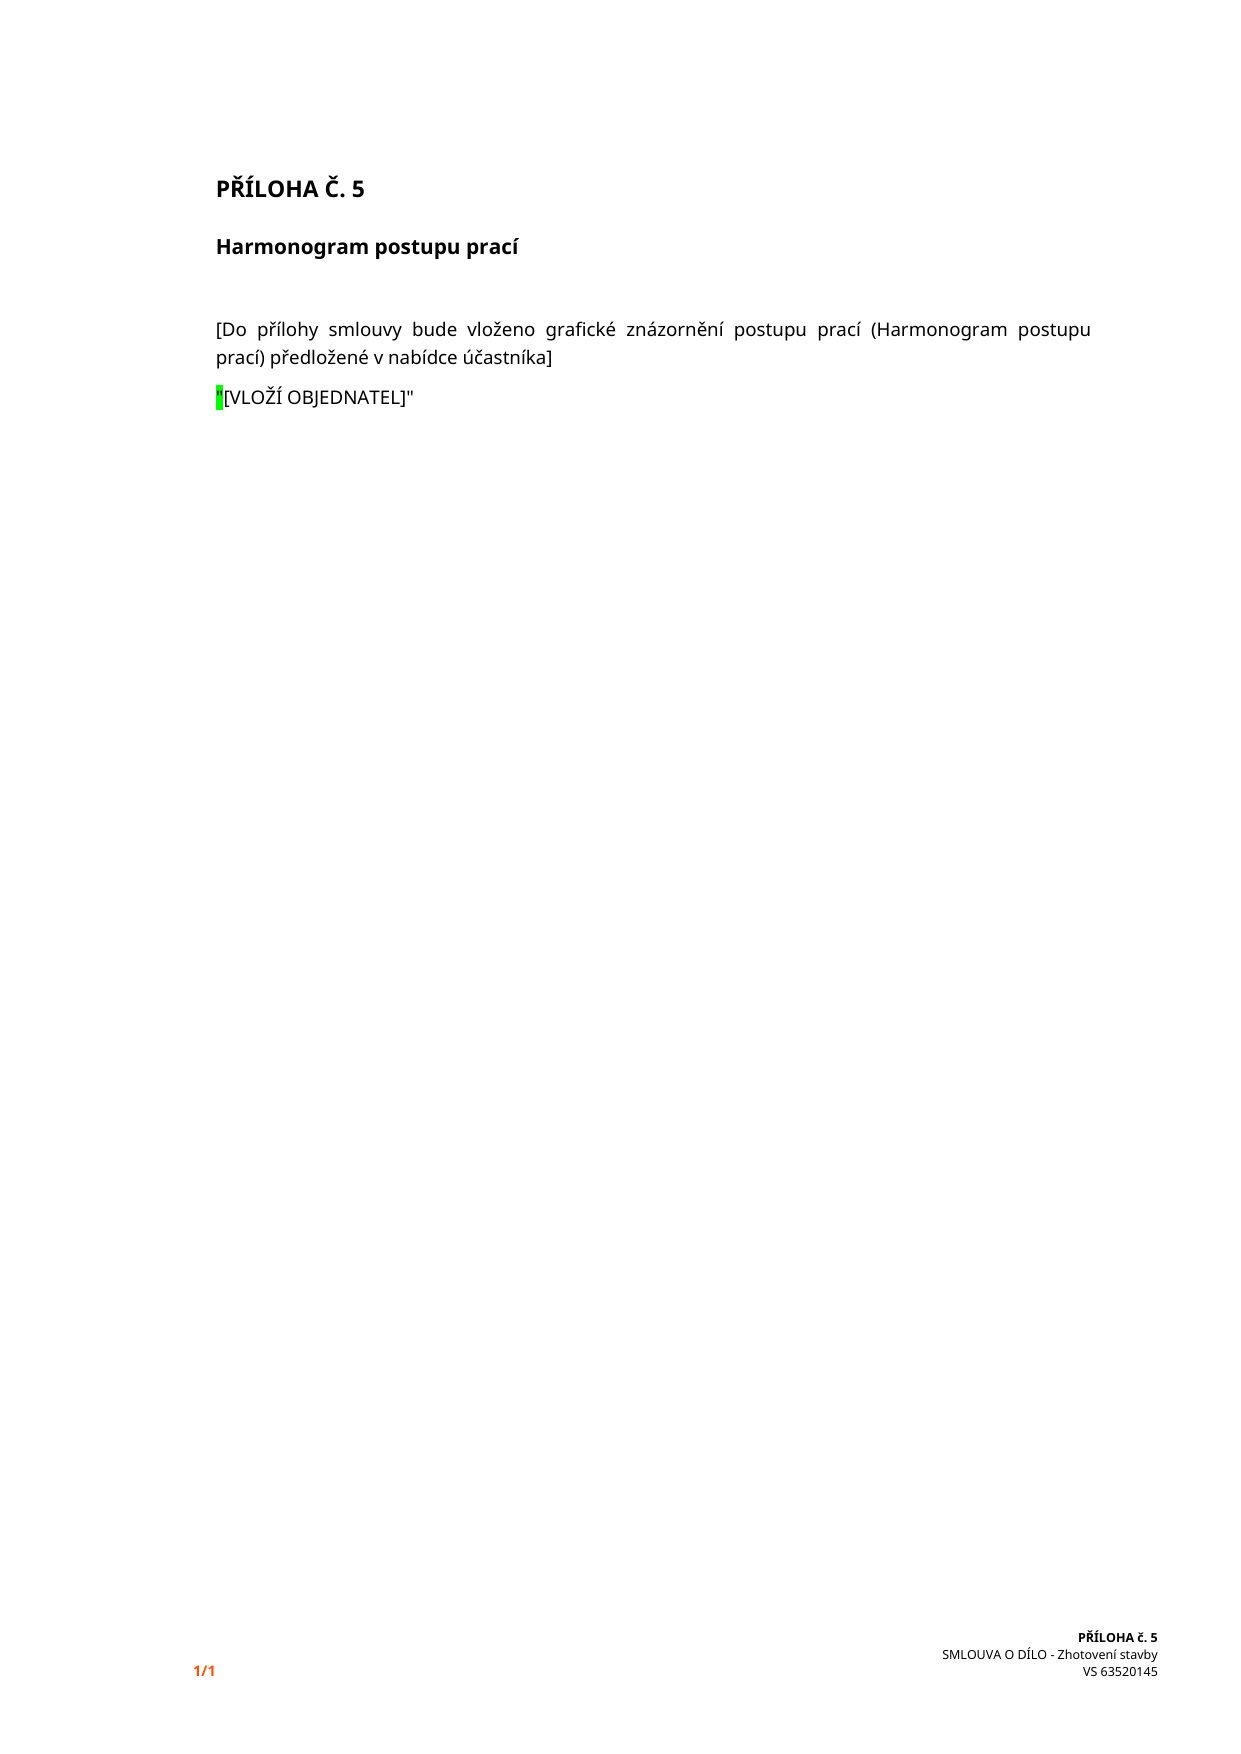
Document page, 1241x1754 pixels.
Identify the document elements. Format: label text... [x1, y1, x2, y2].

text [Do přílohy smlouvy bude vloženo grafické znázornění postupu prací (Harmonogram postupu prací) předložené v nabídce účastníka] [216, 316, 1093, 370]
text Harmonogram postupu prací [216, 232, 1093, 260]
text Příloha č. 5 [216, 172, 1093, 204]
